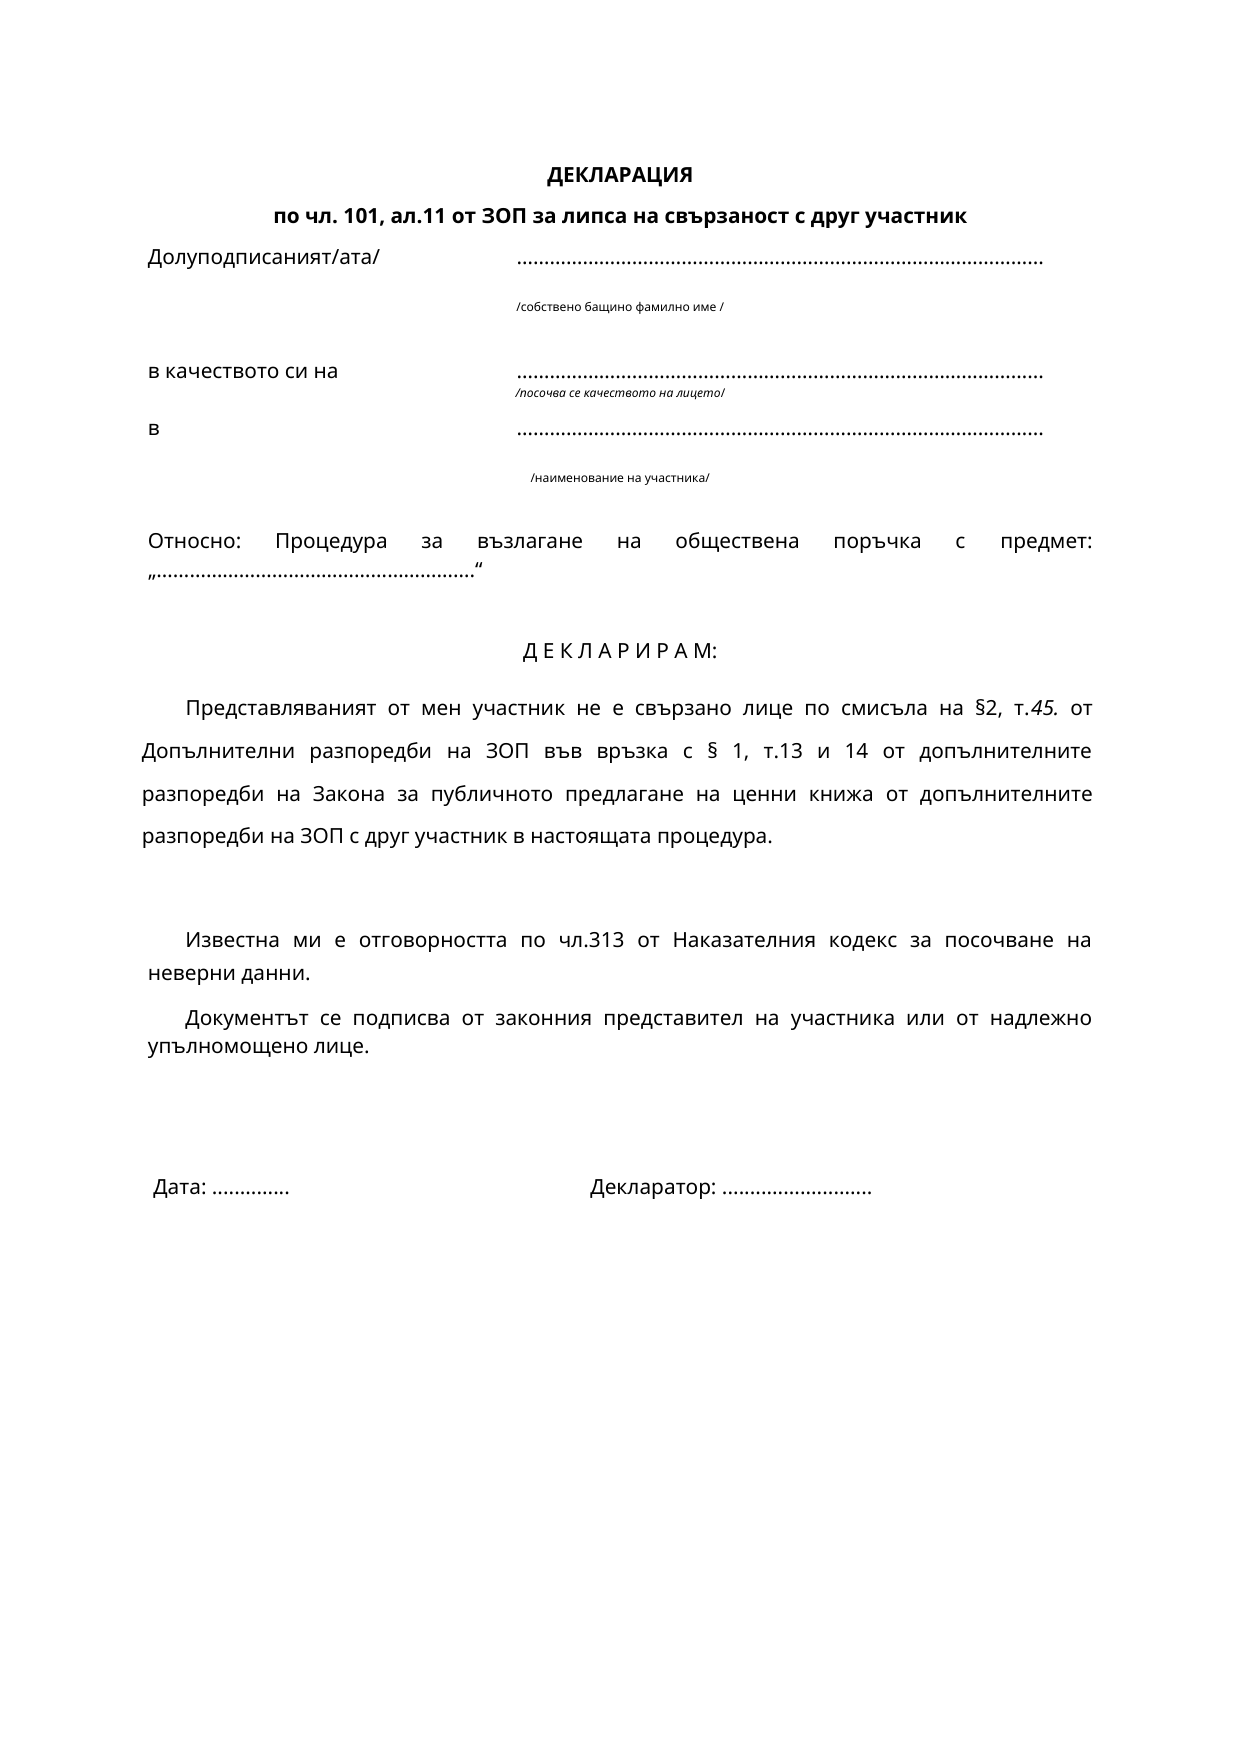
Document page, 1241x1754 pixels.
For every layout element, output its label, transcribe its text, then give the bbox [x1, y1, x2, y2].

text Представляваният от мен участник не е свързано лице по смисъла на §2, т.45. от Допълнителни разпоредби на ЗОП във връзка с § 1, т.13 и 14 от допълнителните разпоредби на Закона за публичното предлагане на ценни книжа от допълнителните разпоредби на ЗОП с друг участник в настоящата процедура. [142, 693, 1093, 850]
text Относно: Процедура за възлагане на обществена поръчка с предмет: „………………………………………………….“ [148, 526, 1093, 583]
text по чл. 101, ал.11 от ЗОП за липса на свързаност с друг участник [142, 201, 1093, 229]
text Д Е К Л А Р И Р А М: [148, 637, 1093, 665]
text в качеството си на …………………………………………………………………………………... [148, 356, 1093, 384]
text Долуподписаният/ата/ …………………………………………………………………………………... [148, 242, 1093, 299]
text /посочва се качеството на лицето/ [148, 384, 1093, 413]
text в …………………………………………………………………………………... [148, 413, 1093, 469]
text ДЕКЛАРАЦИЯ [142, 160, 1093, 188]
text Известна ми е отговорността по чл.313 от Наказателния кодекс за посочване на неверни данни. [148, 925, 1093, 986]
text /наименование на участника/ [148, 469, 1093, 498]
text /собствено бащино фамилно име / [148, 299, 1093, 327]
text Дата: .............. Декларатор: ........................... [148, 1172, 1093, 1201]
text Документът се подписва от законния представител на участника или от надлежно упълномощено лице. [148, 1003, 1093, 1059]
